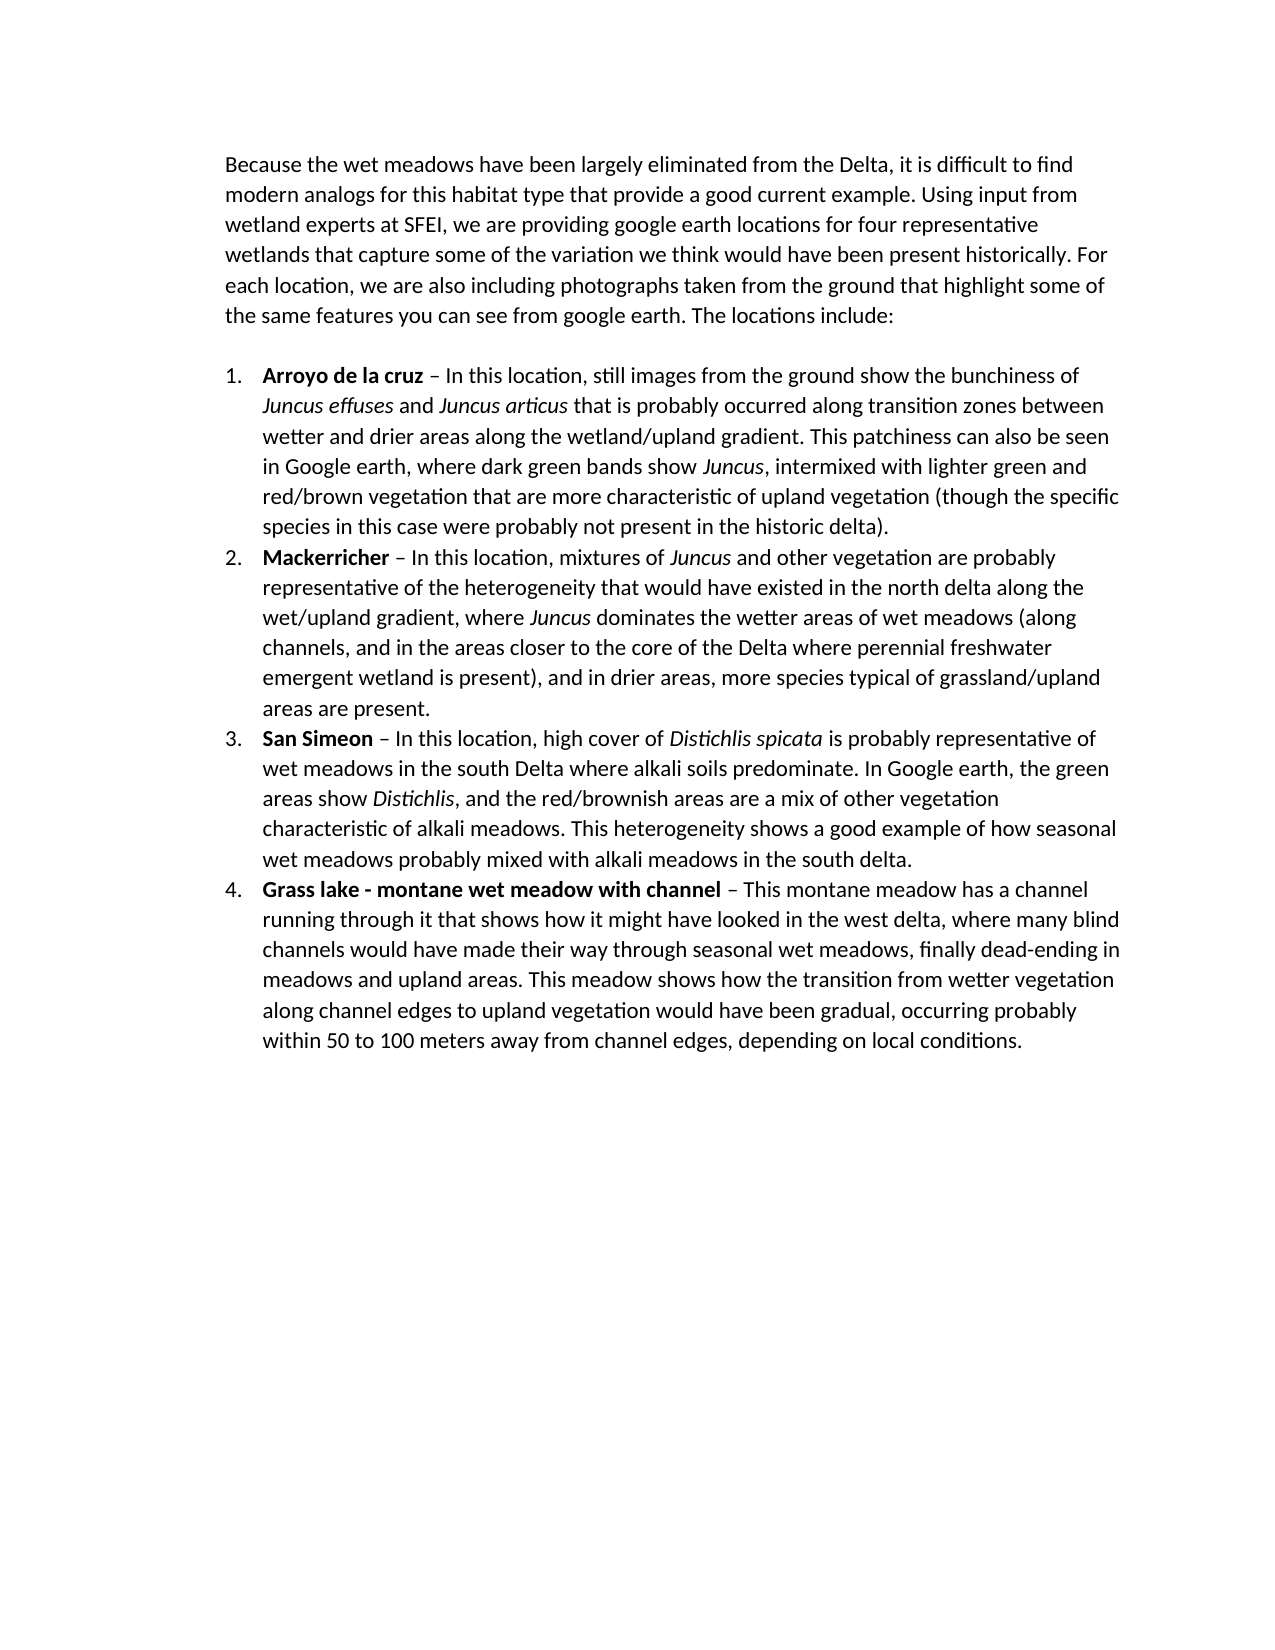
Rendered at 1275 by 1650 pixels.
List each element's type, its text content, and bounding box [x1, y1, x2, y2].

list Mackerricher – In this location, mixtures of Juncus and other vegetation are probably representative of the heterogeneity that would have existed in the north delta along the wet/upland gradient, where Juncus dominates the wetter areas of wet meadows (along channels, and in the areas closer to the core of the Delta where perennial freshwater emergent wetland is present), and in drier areas, more species typical of grassland/upland areas are present. [225, 543, 1125, 722]
list San Simeon – In this location, high cover of Distichlis spicata is probably representative of wet meadows in the south Delta where alkali soils predominate. In Google earth, the green areas show Distichlis, and the red/brownish areas are a mix of other vegetation characteristic of alkali meadows. This heterogeneity shows a good example of how seasonal wet meadows probably mixed with alkali meadows in the south delta. [225, 724, 1125, 873]
list Grass lake - montane wet meadow with channel – This montane meadow has a channel running through it that shows how it might have looked in the west delta, where many blind channels would have made their way through seasonal wet meadows, finally dead-ending in meadows and upland areas. This meadow shows how the transition from wetter vegetation along channel edges to upland vegetation would have been gradual, occurring probably within 50 to 100 meters away from channel edges, depending on local conditions. [225, 875, 1125, 1054]
list Because the wet meadows have been largely eliminated from the Delta, it is difficult to find modern analogs for this habitat type that provide a good current example. Using input from wetland experts at SFEI, we are providing google earth locations for four representative wetlands that capture some of the variation we think would have been present historically. For each location, we are also including photographs taken from the ground that highlight some of the same features you can see from google earth. The locations include: [225, 150, 1125, 329]
list Arroyo de la cruz – In this location, still images from the ground show the bunchiness of Juncus effuses and Juncus articus that is probably occurred along transition zones between wetter and drier areas along the wetland/upland gradient. This patchiness can also be seen in Google earth, where dark green bands show Juncus, intermixed with lighter green and red/brown vegetation that are more characteristic of upland vegetation (though the specific species in this case were probably not present in the historic delta). [225, 361, 1125, 541]
